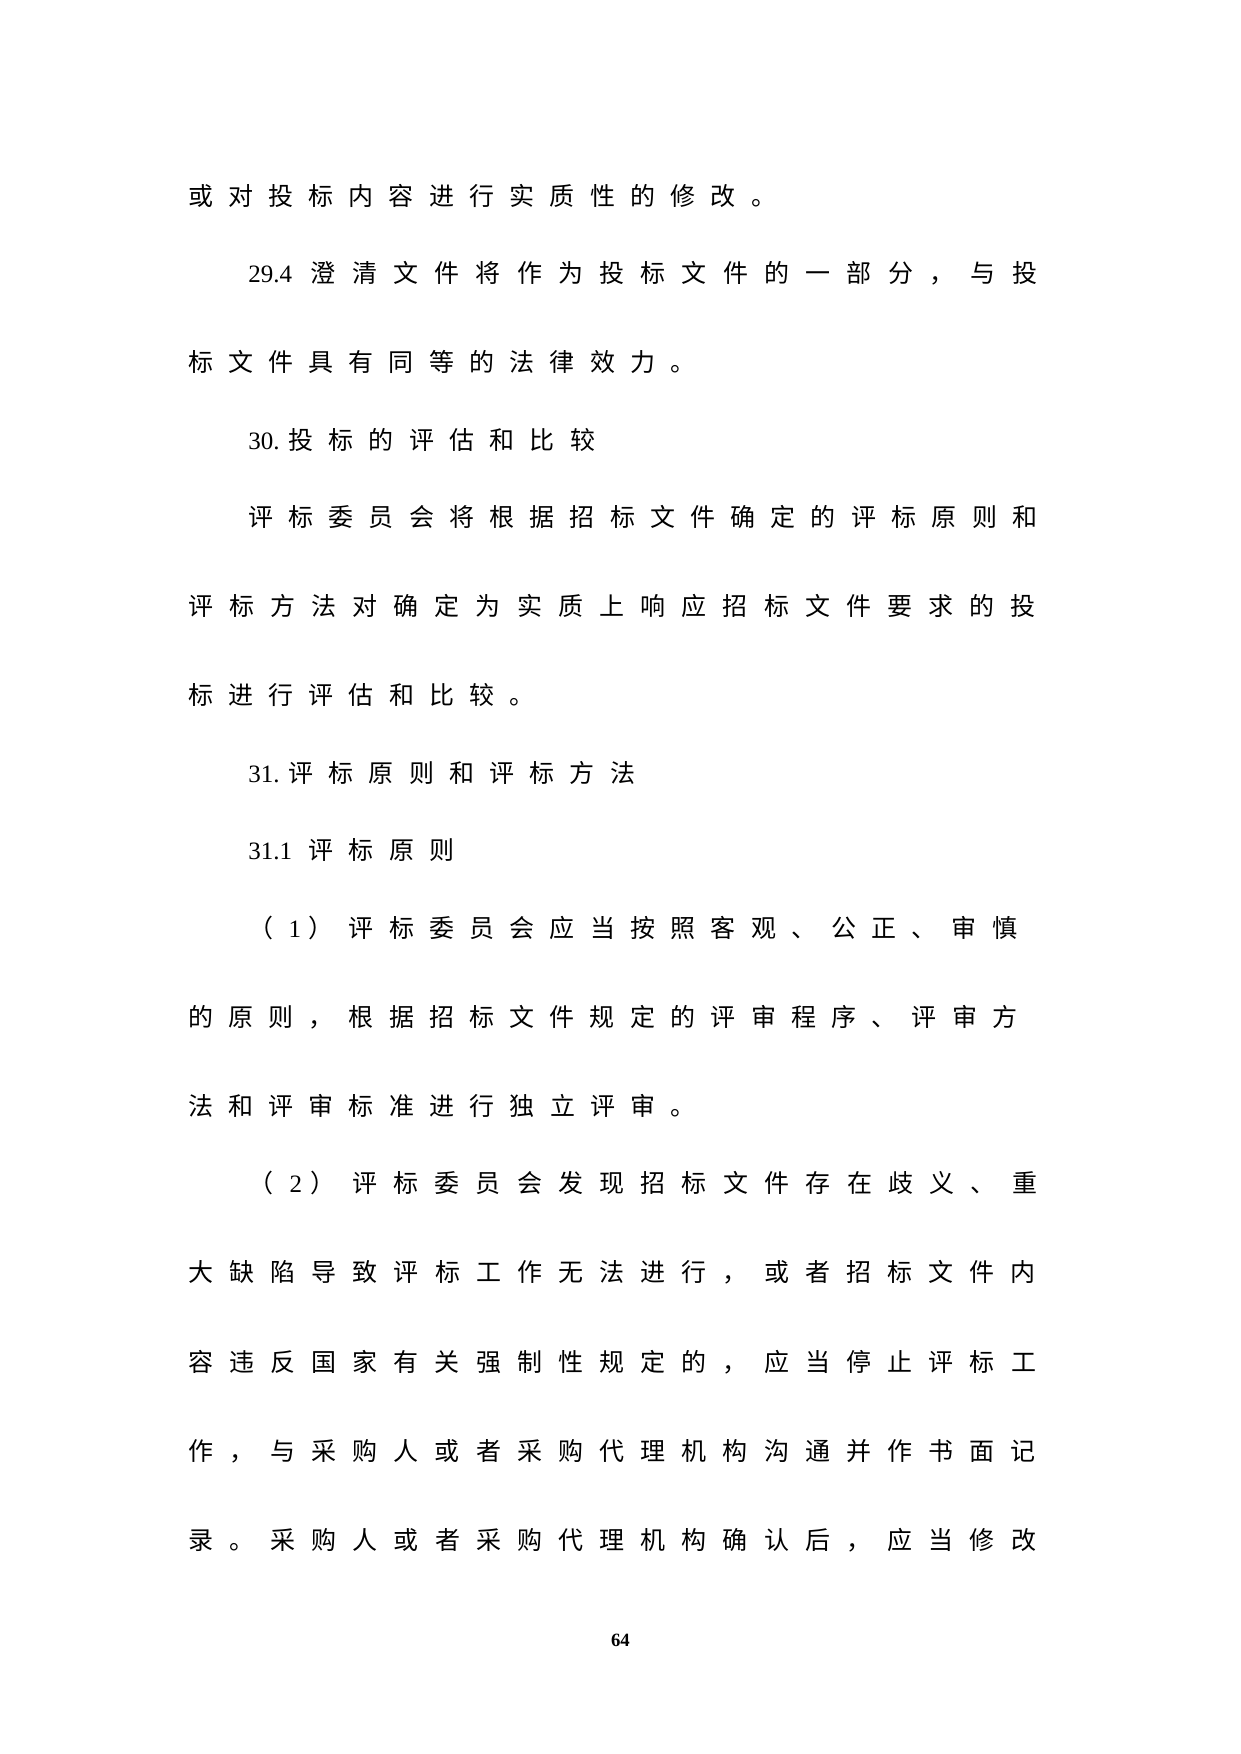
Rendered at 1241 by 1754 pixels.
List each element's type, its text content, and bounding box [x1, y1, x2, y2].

text 29.4 澄清文件将作为投标文件的一部分，与投标文件具有同等的法律效力。 [188, 242, 1052, 390]
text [188, 1152, 1052, 1568]
text 31. 评标原则和评标方法 [188, 742, 1052, 801]
text 30. 投标的评估和比较 [188, 408, 1052, 468]
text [188, 164, 1052, 224]
text 31.1 评标原则 [188, 819, 1052, 878]
text 评标委员会将根据招标文件确定的评标原则和评标方法对确定为实质上响应招标文件要求的投标进行评估和比较。 [188, 486, 1052, 723]
text （1）评标委员会应当按照客观、公正、审慎的原则，根据招标文件规定的评审程序、评审方法和评审标准进行独立评审。 [188, 897, 1052, 1134]
